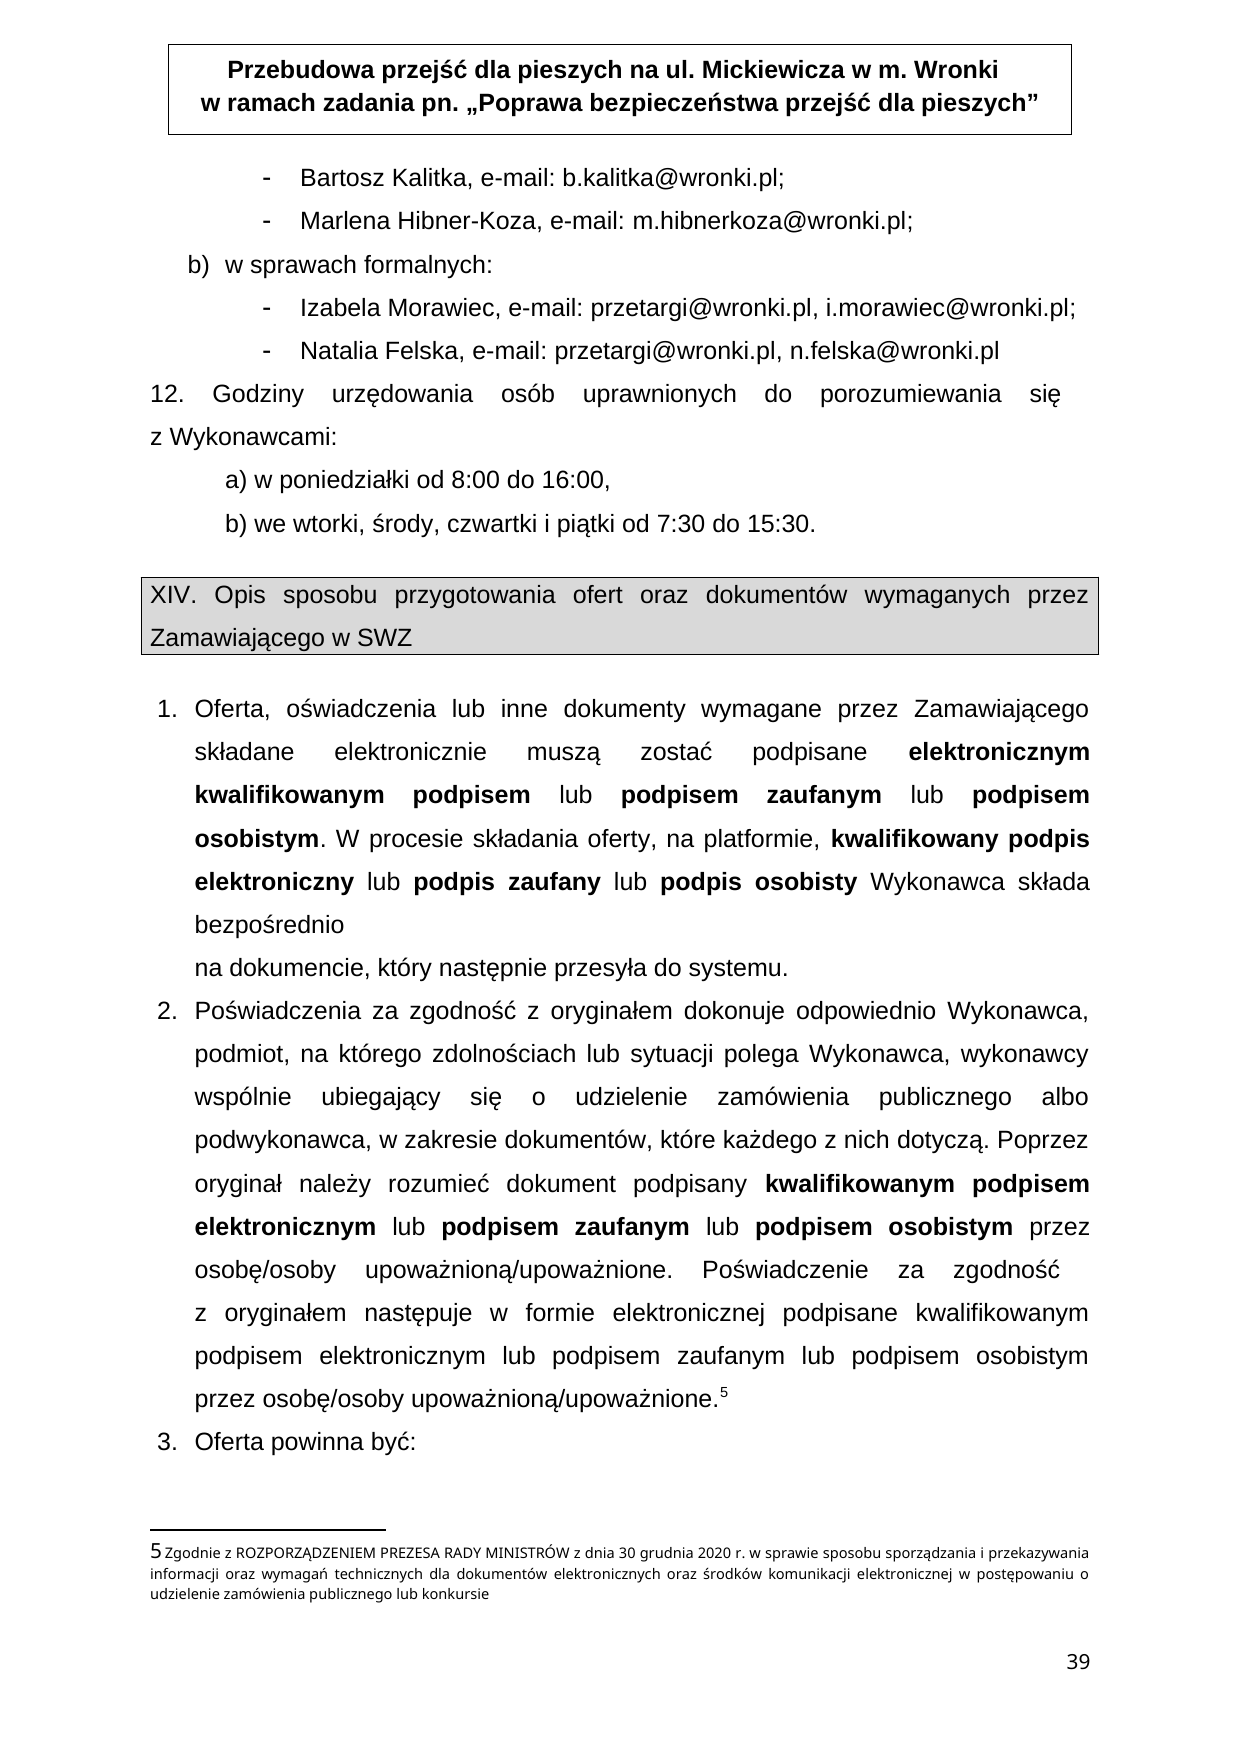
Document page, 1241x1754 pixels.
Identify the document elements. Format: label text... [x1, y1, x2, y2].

list Oferta, oświadczenia lub inne dokumenty wymagane przez Zamawiającego składane elektronicznie muszą zostać podpisane elektronicznym kwalifikowanym podpisem lub podpisem zaufanym lub podpisem osobistym. W procesie składania oferty, na platformie, kwalifikowany podpis elektroniczny lub podpis zaufany lub podpis osobisty Wykonawca składa bezpośrednio na dokumencie, który następnie przesyła do systemu. [157, 694, 1090, 982]
list Poświadczenia za zgodność z oryginałem dokonuje odpowiednio Wykonawca, podmiot, na którego zdolnościach lub sytuacji polega Wykonawca, wykonawcy wspólnie ubiegający się o udzielenie zamówienia publicznego albo podwykonawca, w zakresie dokumentów, które każdego z nich dotyczą. Poprzez oryginał należy rozumieć dokument podpisany kwalifikowanym podpisem elektronicznym lub podpisem zaufanym lub podpisem osobistym przez osobę/osoby upoważnioną/upoważnione. Poświadczenie za zgodność z oryginałem następuje w formie elektronicznej podpisane kwalifikowanym podpisem elektronicznym lub podpisem zaufanym lub podpisem osobistym przez osobę/osoby upoważnioną/upoważnione. [157, 996, 1090, 1413]
list Izabela Morawiec, e-mail: przetargi@wronki.pl, i.morawiec@wronki.pl; [262, 293, 1090, 322]
list Oferta powinna być: [157, 1427, 1090, 1456]
text 12. Godziny urzędowania osób uprawnionych do porozumiewania się z Wykonawcami: [150, 379, 1090, 451]
list w sprawach formalnych: [187, 249, 1090, 278]
list Marlena Hibner-Koza, e-mail: m.hibnerkoza@wronki.pl; [262, 206, 1090, 235]
text b) we wtorki, środy, czwartki i piątki od 7:30 do 15:30. [225, 508, 1090, 537]
text a) w poniedziałki od 8:00 do 16:00, [225, 465, 1090, 494]
list Bartosz Kalitka, e-mail: b.kalitka@wronki.pl; [262, 163, 1090, 192]
subtitle XIV. Opis sposobu przygotowania ofert oraz dokumentów wymaganych przez Zamawiającego w SWZ [142, 578, 1098, 654]
list Natalia Felska, e-mail: przetargi@wronki.pl, n.felska@wronki.pl [262, 336, 1090, 365]
